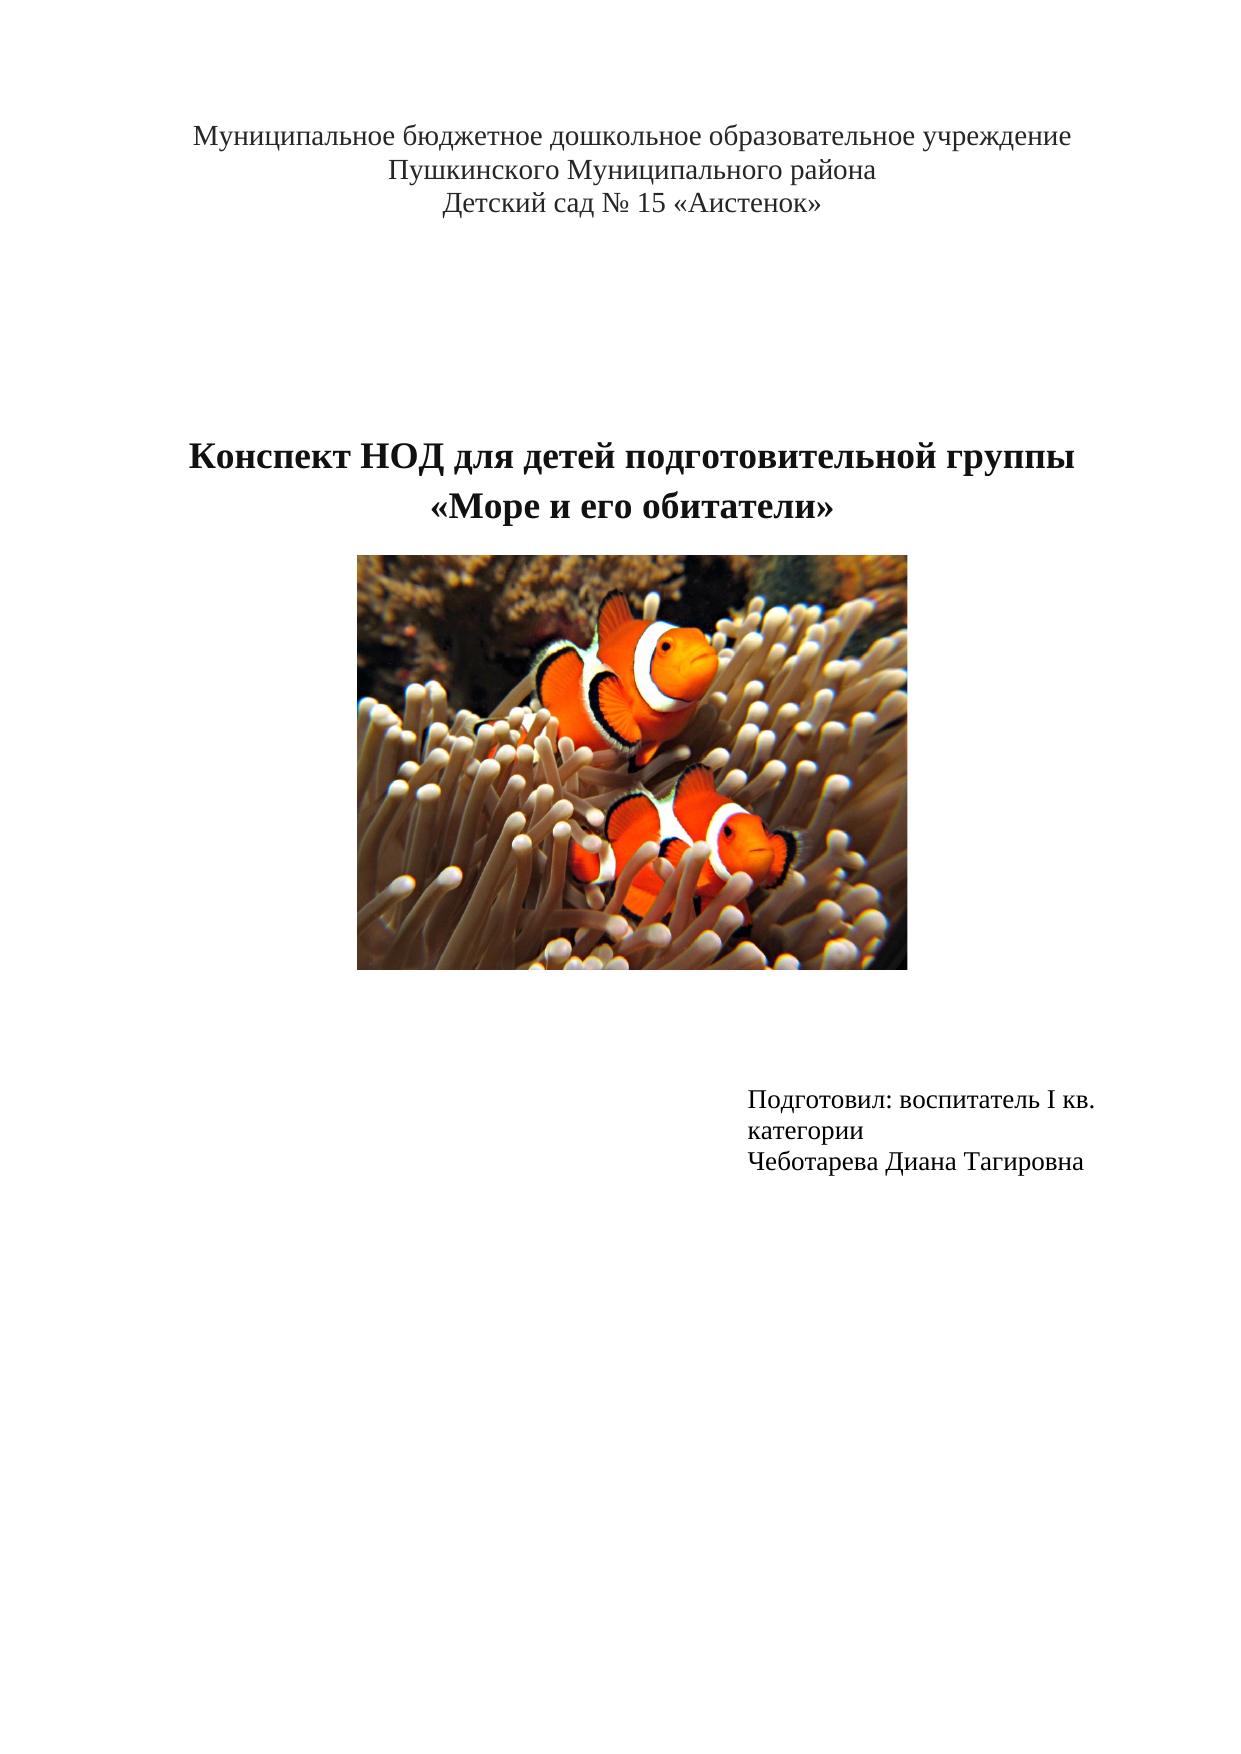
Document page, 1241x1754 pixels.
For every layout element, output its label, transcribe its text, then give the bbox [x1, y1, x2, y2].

text Подготовил: воспитатель I кв. категории [747, 1083, 1152, 1145]
text Конспект НОД для детей подготовительной группы [112, 434, 1152, 477]
text Пушкинского Муниципального района [112, 152, 1152, 185]
text Детский сад № 15 «Аистенок» [112, 185, 1152, 219]
text Муниципальное бюджетное дошкольное образовательное учреждение [112, 118, 1152, 152]
text Чеботарева Диана Тагировна [747, 1145, 1152, 1176]
picture [357, 555, 908, 970]
text «Море и его обитатели» [112, 483, 1152, 527]
